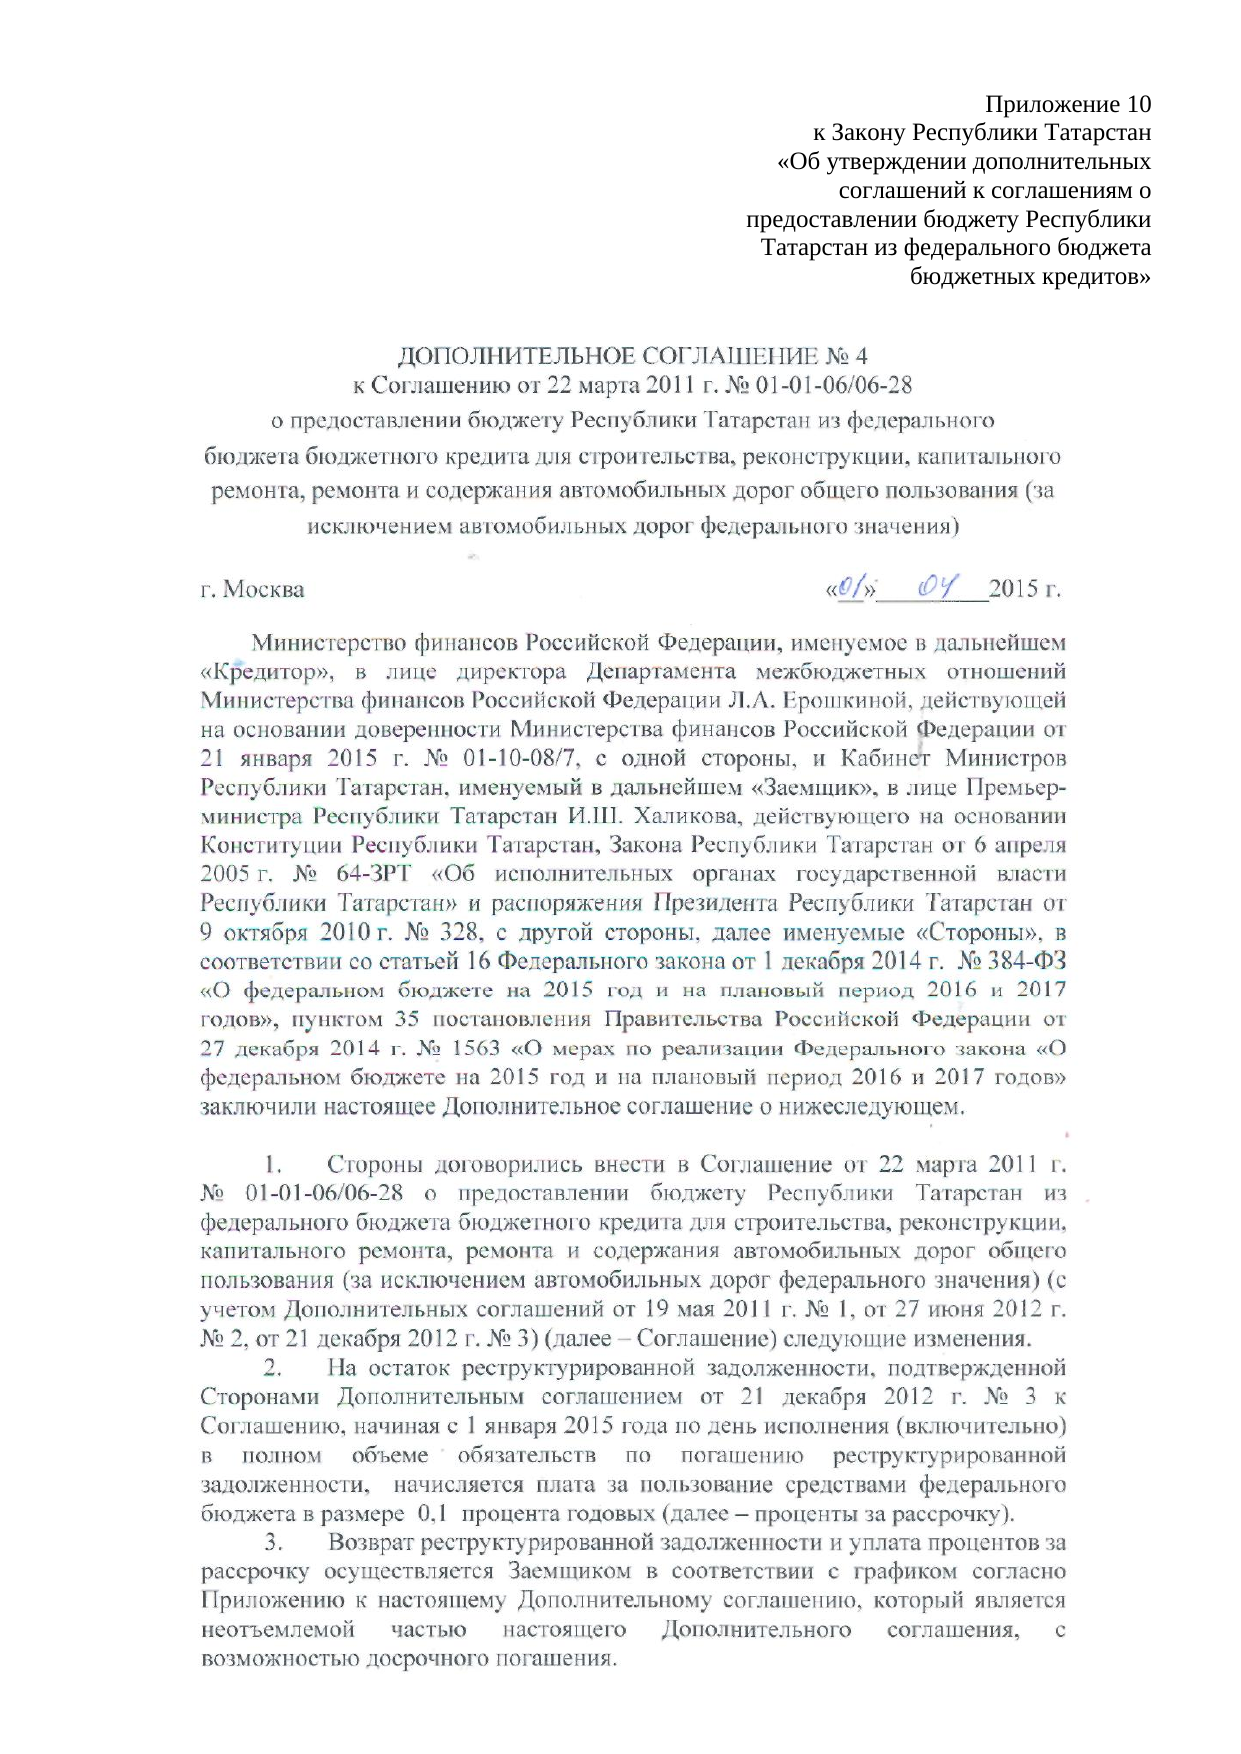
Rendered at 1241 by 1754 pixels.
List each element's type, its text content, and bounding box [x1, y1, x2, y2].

picture [177, 318, 1091, 1691]
text к Закону Республики Татарстан [723, 117, 1152, 146]
text соглашений к соглашениям о предоставлении бюджету Республики Татарстан из федерального бюджета [723, 175, 1152, 261]
text «Об утверждении дополнительных [723, 146, 1152, 175]
text Приложение 10 [723, 89, 1152, 117]
text бюджетных кредитов» [753, 261, 1152, 290]
